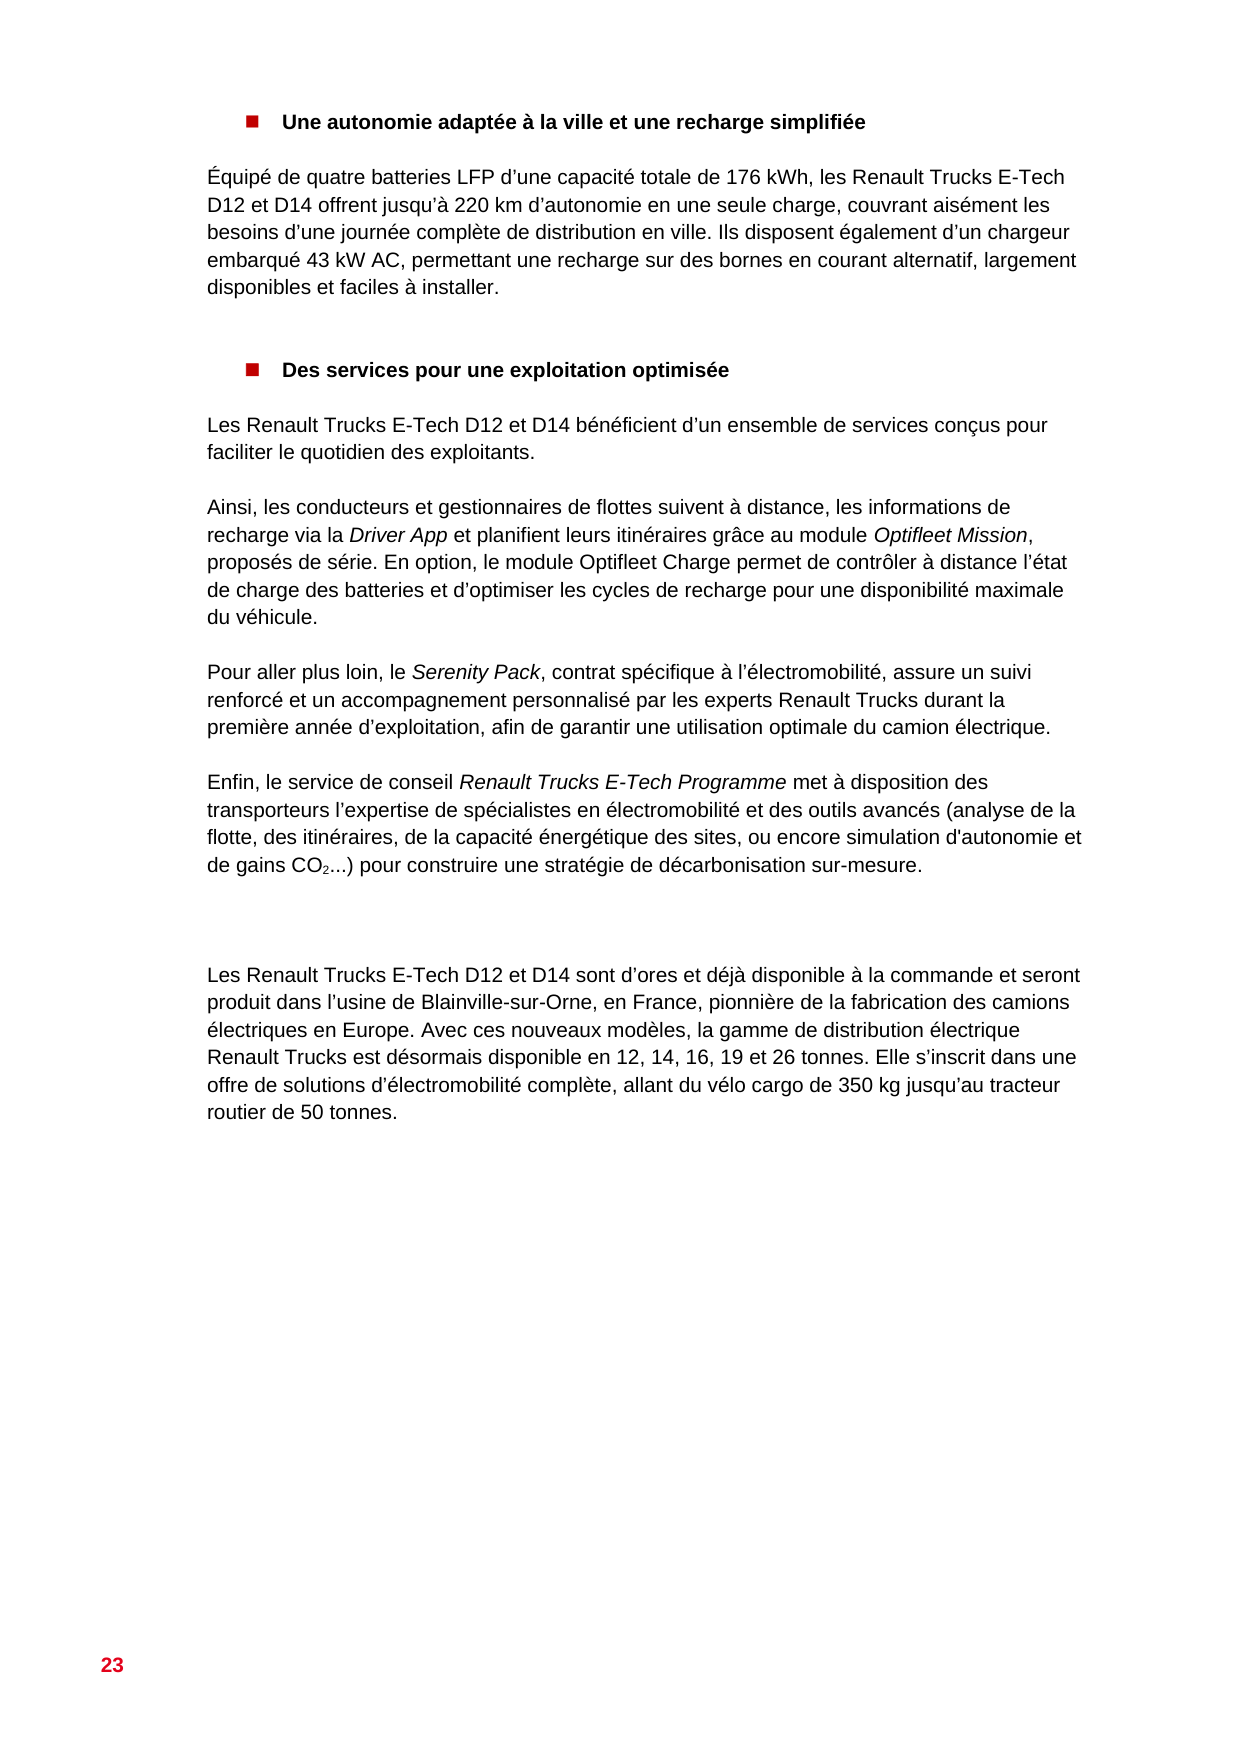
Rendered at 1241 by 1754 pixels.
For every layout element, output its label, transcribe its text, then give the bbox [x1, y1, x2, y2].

text Enfin, le service de conseil Renault Trucks E-Tech Programme met à disposition des transporteurs l’expertise de spécialistes en électromobilité et des outils avancés (analyse de la flotte, des itinéraires, de la capacité énergétique des sites, ou encore simulation d'autonomie et de gains CO2...) pour construire une stratégie de décarbonisation sur-mesure. [207, 770, 1092, 877]
text Ainsi, les conducteurs et gestionnaires de flottes suivent à distance, les informations de recharge via la Driver App et planifient leurs itinéraires grâce au module Optifleet Mission, proposés de série. En option, le module Optifleet Charge permet de contrôler à distance l’état de charge des batteries et d’optimiser les cycles de recharge pour une disponibilité maximale du véhicule. [207, 495, 1092, 629]
text Les Renault Trucks E-Tech D12 et D14 bénéficient d’un ensemble de services conçus pour faciliter le quotidien des exploitants. [207, 413, 1092, 464]
list Des services pour une exploitation optimisée [244, 358, 1092, 382]
text Pour aller plus loin, le Serenity Pack, contrat spécifique à l’électromobilité, assure un suivi renforcé et un accompagnement personnalisé par les experts Renault Trucks durant la première année d’exploitation, afin de garantir une utilisation optimale du camion électrique. [207, 660, 1092, 739]
text Équipé de quatre batteries LFP d’une capacité totale de 176 kWh, les Renault Trucks E-Tech D12 et D14 offrent jusqu’à 220 km d’autonomie en une seule charge, couvrant aisément les besoins d’une journée complète de distribution en ville. Ils disposent également d’un chargeur embarqué 43 kW AC, permettant une recharge sur des bornes en courant alternatif, largement disponibles et faciles à installer. [207, 165, 1092, 299]
text Les Renault Trucks E-Tech D12 et D14 sont d’ores et déjà disponible à la commande et seront produit dans l’usine de Blainville-sur-Orne, en France, pionnière de la fabrication des camions électriques en Europe. Avec ces nouveaux modèles, la gamme de distribution électrique Renault Trucks est désormais disponible en 12, 14, 16, 19 et 26 tonnes. Elle s’inscrit dans une offre de solutions d’électromobilité complète, allant du vélo cargo de 350 kg jusqu’au tracteur routier de 50 tonnes. [207, 963, 1092, 1124]
list Une autonomie adaptée à la ville et une recharge simplifiée [244, 110, 1092, 134]
